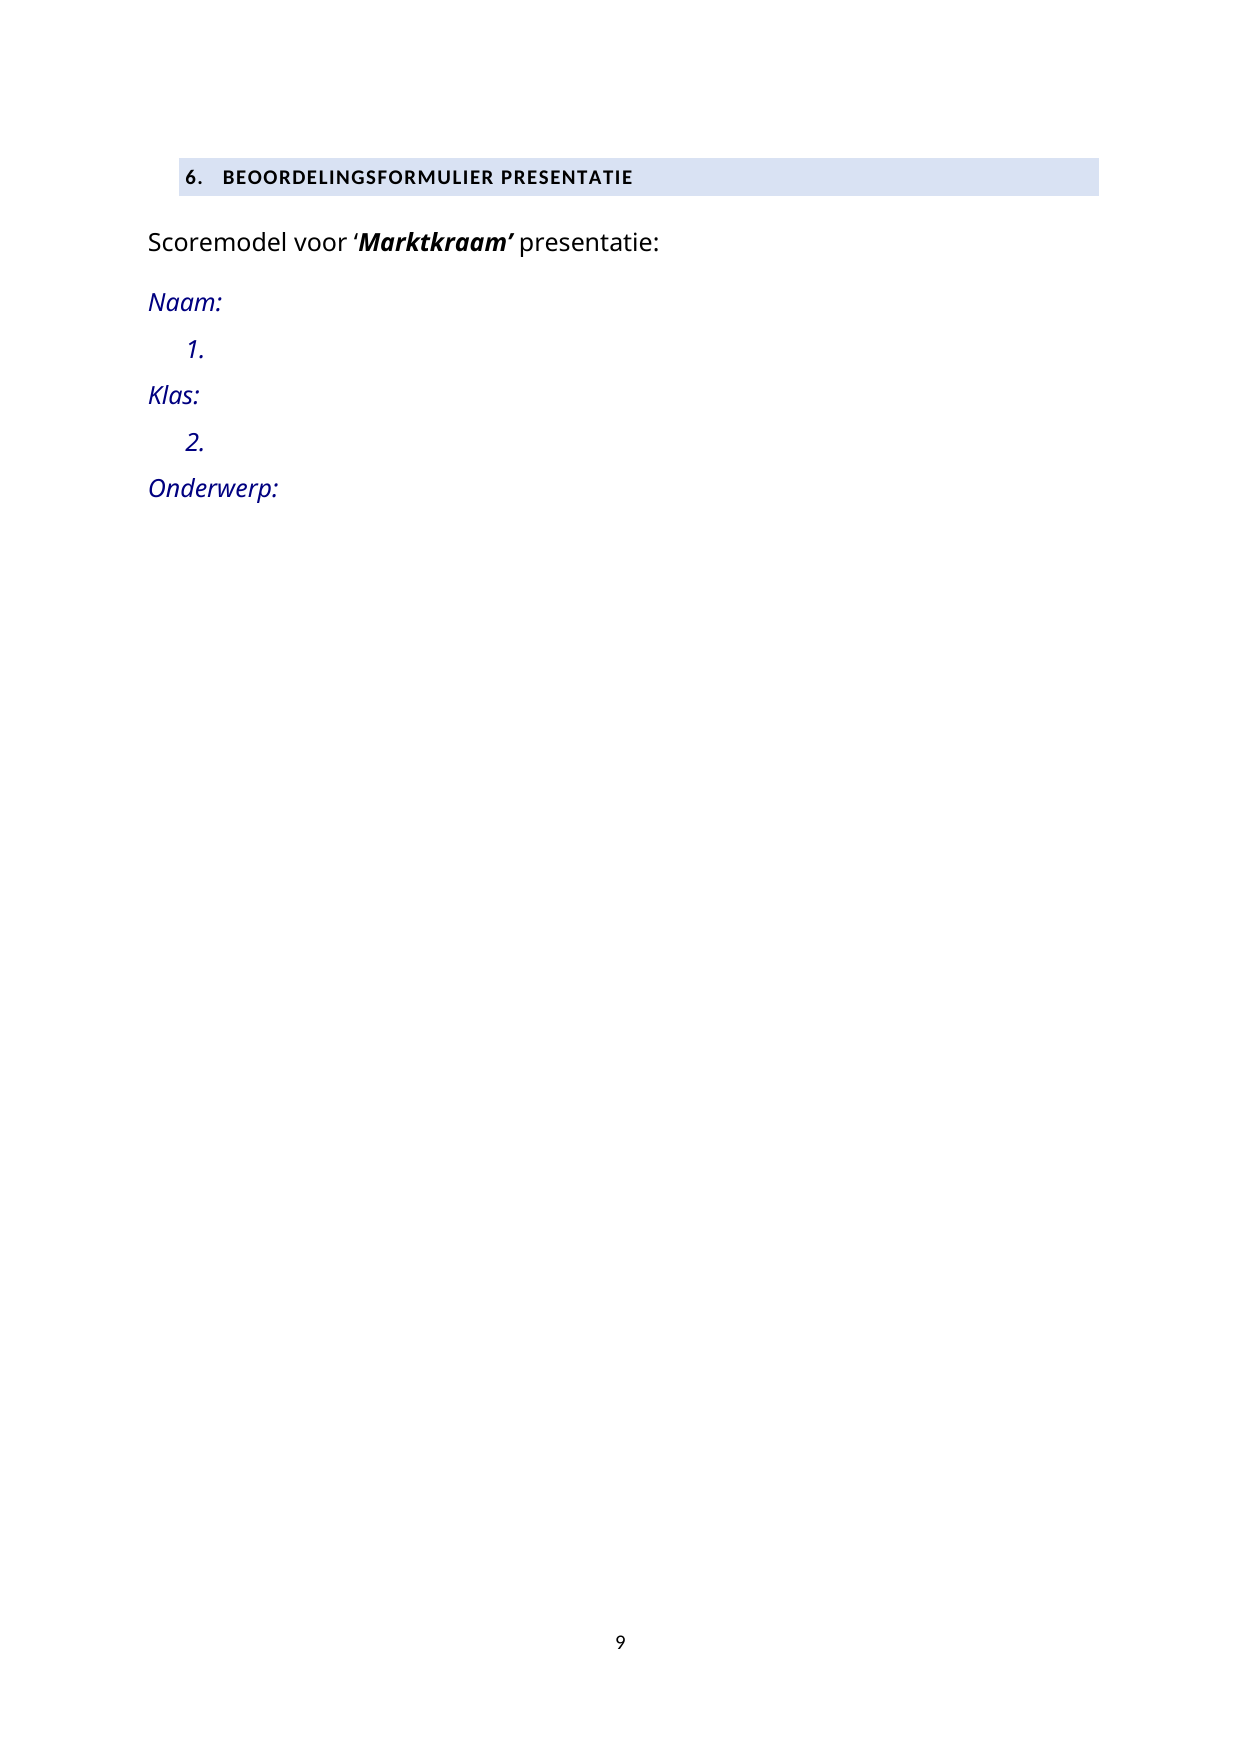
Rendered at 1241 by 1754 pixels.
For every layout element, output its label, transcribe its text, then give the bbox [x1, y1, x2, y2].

text Naam: [148, 285, 1093, 319]
text Klas: [148, 378, 1093, 412]
text Onderwerp: [148, 471, 1093, 505]
subtitle Beoordelingsformulier presentatie [185, 164, 1093, 190]
text Scoremodel voor ‘Marktkraam’ presentatie: [148, 225, 1093, 259]
